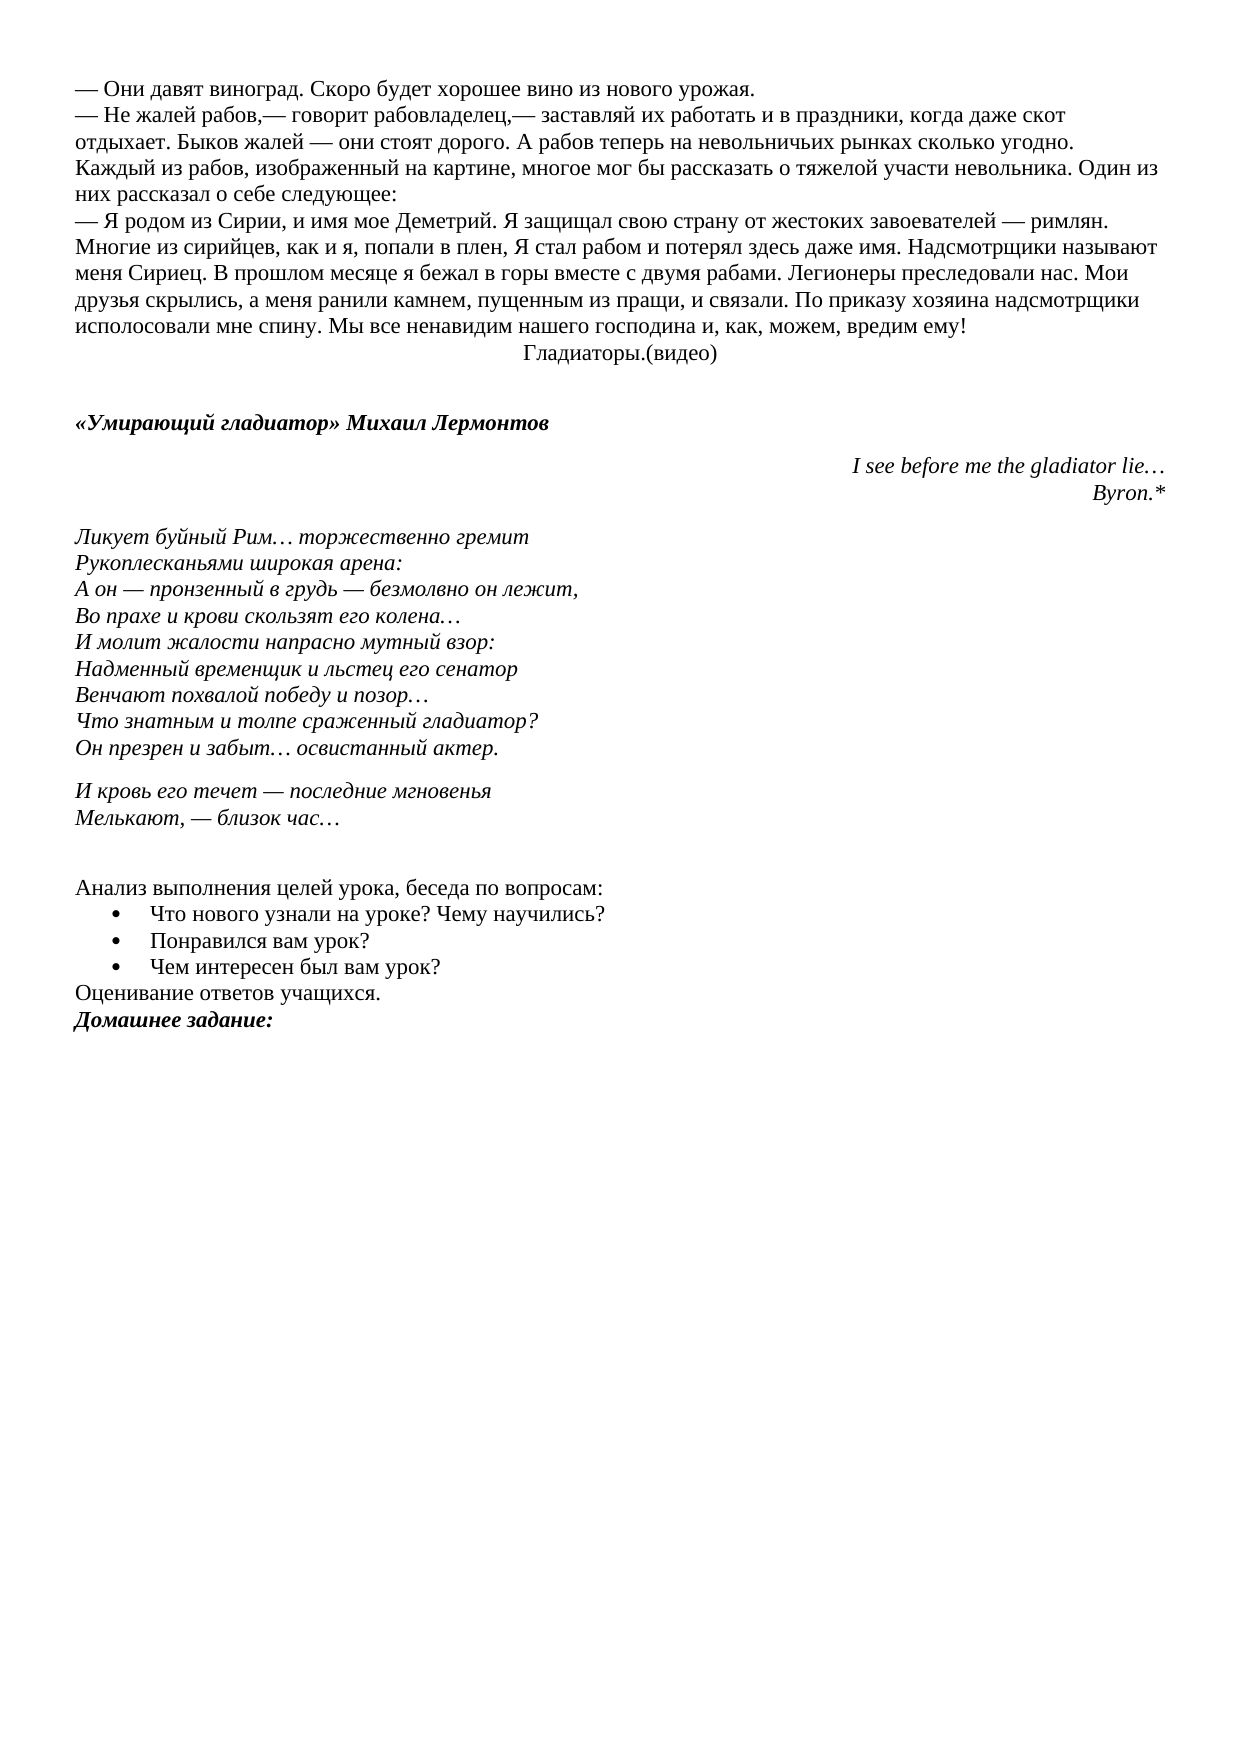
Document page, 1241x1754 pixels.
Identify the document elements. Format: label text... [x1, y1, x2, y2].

text Анализ выполнения целей урока, беседа по вопросам: [75, 874, 1165, 900]
text Оценивание ответов учащихся. [75, 979, 1165, 1006]
text — Не жалей рабов,— говорит рабовладелец,— заставляй их работать и в праздники, когда даже скот отдыхает. Быков жалей — они стоят дорого. А рабов теперь на невольничьих рынках сколько угодно. [75, 101, 1165, 154]
text — Они давят виноград. Скоро будет хорошее вино из нового урожая. [75, 75, 1165, 101]
text Гладиаторы.(видео) [75, 338, 1165, 365]
text Ликует буйный Рим… торжественно гремит Рукоплесканьями широкая арена: А он — пронзенный в грудь — безмолвно он лежит, Во прахе и крови скользят его колена… И молит жалости напрасно мутный взор: Надменный временщик и льстец его сенатор Венчают похвалой победу и позор… Что знатным и толпе сраженный гладиатор? Он презрен и забыт… освистанный актер. [75, 523, 1165, 760]
text I see before me the gladiator lie… Byron.* [75, 453, 1165, 505]
list Что нового узнали на уроке? Чему научились? [112, 900, 1165, 927]
text И кровь его течет — последние мгновенья Мелькают, — близок час… [75, 777, 1165, 830]
text Домашнее задание: [75, 1006, 1165, 1032]
text «Умирающий гладиатор» Михаил Лермонтов [75, 409, 1165, 435]
list Понравился вам урок? [112, 927, 1165, 953]
text — Я родом из Сирии, и имя мое Деметрий. Я защищал свою страну от жестоких завоевателей — римлян. Многие из сирийцев, как и я, попали в плен, Я стал рабом и потерял здесь даже имя. Надсмотрщики называют меня Сириец. В прошлом месяце я бежал в горы вместе с двумя рабами. Легионеры преследовали нас. Мои друзья скрылись, а меня ранили камнем, пущенным из пращи, и связали. По приказу хозяина надсмотрщики исполосовали мне спину. Мы все ненавидим нашего господина и, как, можем, вредим ему! [75, 207, 1165, 338]
list Чем интересен был вам урок? [112, 953, 1165, 979]
text Каждый из рабов, изображенный на картине, многое мог бы рассказать о тяжелой участи невольника. Один из них рассказал о себе следующее: [75, 154, 1165, 207]
